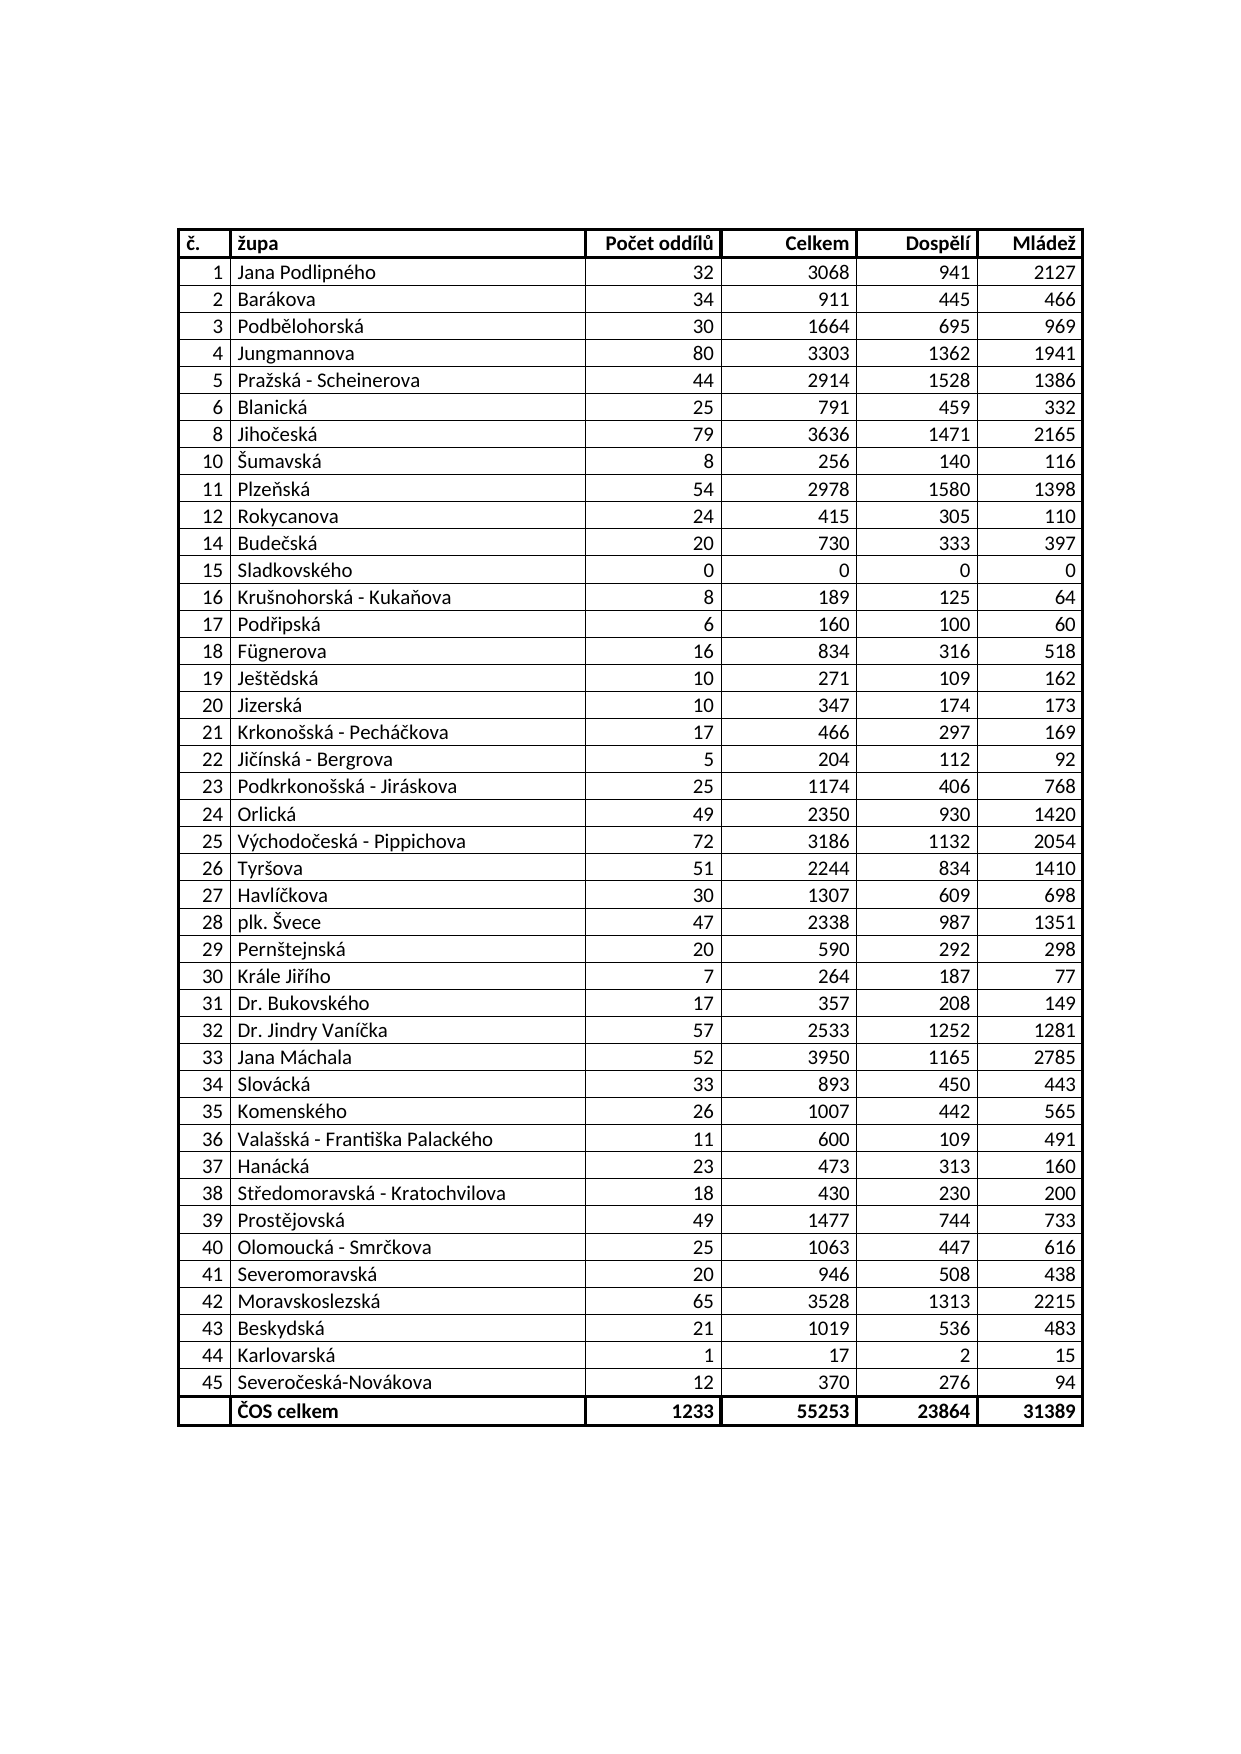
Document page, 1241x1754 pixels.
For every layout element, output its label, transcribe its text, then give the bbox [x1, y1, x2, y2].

table_cell 2 [180, 286, 230, 312]
table_cell 1 [180, 259, 230, 284]
table_cell 508 [857, 1261, 977, 1287]
table_cell 3636 [722, 421, 856, 447]
table_cell Východočeská - Pippichova [231, 827, 585, 853]
table_cell Šumavská [231, 448, 585, 474]
table_cell 30 [586, 313, 721, 339]
table_cell 116 [978, 448, 1081, 474]
table_header župa [232, 231, 584, 256]
table_cell 140 [857, 448, 977, 474]
table_cell 941 [857, 259, 977, 284]
table_cell 92 [978, 746, 1081, 772]
table_cell 24 [180, 800, 230, 826]
table_cell 30 [180, 963, 230, 989]
table_cell 20 [586, 936, 721, 962]
table_cell 347 [722, 692, 856, 718]
table_cell 54 [586, 475, 721, 501]
table_cell 44 [586, 367, 721, 393]
table_cell 536 [857, 1315, 977, 1341]
table_cell 31389 [979, 1398, 1081, 1423]
table_cell 276 [857, 1369, 977, 1395]
table_cell 438 [978, 1261, 1081, 1287]
table_cell 3303 [722, 340, 856, 366]
table_cell 20 [180, 692, 230, 718]
table_cell 3186 [722, 827, 856, 853]
table_cell 33 [180, 1044, 230, 1070]
table_cell 30 [586, 881, 721, 907]
table_cell 791 [722, 394, 856, 420]
table_cell 10 [586, 665, 721, 691]
table_cell 445 [857, 286, 977, 312]
table_cell 1386 [978, 367, 1081, 393]
table_cell Budečská [231, 529, 585, 555]
table_cell 834 [857, 854, 977, 880]
table_cell 51 [586, 854, 721, 880]
table_cell 32 [586, 259, 721, 284]
table_cell 149 [978, 990, 1081, 1016]
table_cell 695 [857, 313, 977, 339]
table_cell 1410 [978, 854, 1081, 880]
table_cell 0 [978, 556, 1081, 582]
table_cell Severomoravská [231, 1261, 585, 1287]
table_cell 397 [978, 529, 1081, 555]
table_cell 208 [857, 990, 977, 1016]
table_cell 768 [978, 773, 1081, 799]
table_cell 2978 [722, 475, 856, 501]
table_cell 609 [857, 881, 977, 907]
table_cell 8 [586, 448, 721, 474]
table_cell Podřipská [231, 611, 585, 637]
table_cell 39 [180, 1206, 230, 1232]
table_cell 483 [978, 1315, 1081, 1341]
table_cell 1174 [722, 773, 856, 799]
table_cell 18 [180, 638, 230, 664]
table_cell 2338 [722, 909, 856, 934]
table_cell 12 [180, 502, 230, 528]
table_cell 16 [586, 638, 721, 664]
table_cell 41 [180, 1261, 230, 1287]
table_cell 38 [180, 1179, 230, 1205]
table_cell Dr. Bukovského [231, 990, 585, 1016]
table_cell 491 [978, 1125, 1081, 1151]
table_cell 1580 [857, 475, 977, 501]
table_cell 8 [586, 584, 721, 609]
table_cell 174 [857, 692, 977, 718]
table_cell 79 [586, 421, 721, 447]
table_cell Středomoravská - Kratochvilova [231, 1179, 585, 1205]
table_cell 31 [180, 990, 230, 1016]
table_cell 5 [586, 746, 721, 772]
table_cell Pernštejnská [231, 936, 585, 962]
table_cell Dr. Jindry Vaníčka [231, 1017, 585, 1043]
table_cell 2054 [978, 827, 1081, 853]
table_cell 23864 [858, 1398, 976, 1423]
table_cell 911 [722, 286, 856, 312]
table_cell 36 [180, 1125, 230, 1151]
table_cell 42 [180, 1288, 230, 1314]
table_cell 160 [722, 611, 856, 637]
table_cell 1398 [978, 475, 1081, 501]
table_cell 1471 [857, 421, 977, 447]
table_cell 2 [857, 1342, 977, 1368]
table_cell 1664 [722, 313, 856, 339]
table_cell 60 [978, 611, 1081, 637]
table_cell 297 [857, 719, 977, 745]
table_cell 3068 [722, 259, 856, 284]
table_cell 80 [586, 340, 721, 366]
table_header Počet oddílů [587, 231, 719, 256]
table_cell 26 [586, 1098, 721, 1124]
table_cell 473 [722, 1152, 856, 1178]
table_cell 47 [586, 909, 721, 934]
table_cell 893 [722, 1071, 856, 1097]
table_cell Podbělohorská [231, 313, 585, 339]
table_cell 316 [857, 638, 977, 664]
table_cell 357 [722, 990, 856, 1016]
table_cell Olomoucká - Smrčkova [231, 1234, 585, 1259]
table_cell 930 [857, 800, 977, 826]
table_cell 1233 [587, 1398, 719, 1423]
table_cell 447 [857, 1234, 977, 1259]
table_cell Rokycanova [231, 502, 585, 528]
table_cell 333 [857, 529, 977, 555]
table_cell 17 [586, 719, 721, 745]
table_cell Moravskoslezská [231, 1288, 585, 1314]
table_cell 37 [180, 1152, 230, 1178]
table_cell 2165 [978, 421, 1081, 447]
table_cell 600 [722, 1125, 856, 1151]
table_cell 17 [722, 1342, 856, 1368]
table_cell 125 [857, 584, 977, 609]
table_cell 1007 [722, 1098, 856, 1124]
table_cell 0 [586, 556, 721, 582]
table_cell Valašská - Františka Palackého [231, 1125, 585, 1151]
table_cell Fügnerova [231, 638, 585, 664]
table_cell 25 [586, 394, 721, 420]
table_cell 969 [978, 313, 1081, 339]
table_cell 12 [586, 1369, 721, 1395]
table_cell 698 [978, 881, 1081, 907]
table_cell 834 [722, 638, 856, 664]
table_cell Krále Jiřího [231, 963, 585, 989]
table_cell 40 [180, 1234, 230, 1259]
table_cell 100 [857, 611, 977, 637]
table_cell Orlická [231, 800, 585, 826]
table_cell 0 [722, 556, 856, 582]
table_cell 32 [180, 1017, 230, 1043]
table_cell 16 [180, 584, 230, 609]
table_cell 10 [180, 448, 230, 474]
table_cell 1362 [857, 340, 977, 366]
table_cell 15 [180, 556, 230, 582]
table_cell 55253 [723, 1398, 855, 1423]
table_cell 292 [857, 936, 977, 962]
table_cell 19 [180, 665, 230, 691]
table_header Mládež [979, 231, 1081, 256]
table_cell Barákova [231, 286, 585, 312]
table_cell 24 [586, 502, 721, 528]
table_cell 34 [586, 286, 721, 312]
table_cell 15 [978, 1342, 1081, 1368]
table_cell 230 [857, 1179, 977, 1205]
table_cell 162 [978, 665, 1081, 691]
table_cell 189 [722, 584, 856, 609]
table_cell 256 [722, 448, 856, 474]
table_cell 8 [180, 421, 230, 447]
table_cell 298 [978, 936, 1081, 962]
table_cell Krkonošská - Pecháčkova [231, 719, 585, 745]
table_cell 3 [180, 313, 230, 339]
table_cell 518 [978, 638, 1081, 664]
table_cell 264 [722, 963, 856, 989]
table_cell 20 [586, 529, 721, 555]
table_cell 22 [180, 746, 230, 772]
table_cell Tyršova [231, 854, 585, 880]
table_cell 2533 [722, 1017, 856, 1043]
table_cell Jana Máchala [231, 1044, 585, 1070]
table_cell 2914 [722, 367, 856, 393]
table_cell 72 [586, 827, 721, 853]
table_cell 43 [180, 1315, 230, 1341]
table_cell 21 [586, 1315, 721, 1341]
table_cell Slovácká [231, 1071, 585, 1097]
table_cell 443 [978, 1071, 1081, 1097]
table_cell Krušnohorská - Kukaňova [231, 584, 585, 609]
table_cell 1252 [857, 1017, 977, 1043]
table_cell Ještědská [231, 665, 585, 691]
table_cell 29 [180, 936, 230, 962]
table_cell 11 [586, 1125, 721, 1151]
table_cell 1307 [722, 881, 856, 907]
table_cell 57 [586, 1017, 721, 1043]
table_cell 590 [722, 936, 856, 962]
table_cell 2785 [978, 1044, 1081, 1070]
table_cell 11 [180, 475, 230, 501]
table_cell 313 [857, 1152, 977, 1178]
table_cell 49 [586, 1206, 721, 1232]
table_cell Jungmannova [231, 340, 585, 366]
table_cell 1281 [978, 1017, 1081, 1043]
table_cell 5 [180, 367, 230, 393]
table_cell 17 [586, 990, 721, 1016]
table_cell 332 [978, 394, 1081, 420]
table_cell Pražská - Scheinerova [231, 367, 585, 393]
table_cell 28 [180, 909, 230, 934]
table_cell 459 [857, 394, 977, 420]
table_cell 271 [722, 665, 856, 691]
table_cell 64 [978, 584, 1081, 609]
table_cell 946 [722, 1261, 856, 1287]
table_cell 430 [722, 1179, 856, 1205]
table_cell 733 [978, 1206, 1081, 1232]
table_cell 52 [586, 1044, 721, 1070]
table_cell Havlíčkova [231, 881, 585, 907]
table_cell 1420 [978, 800, 1081, 826]
table_cell Beskydská [231, 1315, 585, 1341]
table_cell Podkrkonošská - Jiráskova [231, 773, 585, 799]
table_header Celkem [723, 231, 855, 256]
table_cell 3950 [722, 1044, 856, 1070]
table_cell Jičínská - Bergrova [231, 746, 585, 772]
table_header č. [180, 231, 229, 256]
table_cell 169 [978, 719, 1081, 745]
table_cell 305 [857, 502, 977, 528]
table_cell Komenského [231, 1098, 585, 1124]
table_cell 110 [978, 502, 1081, 528]
table_cell 3528 [722, 1288, 856, 1314]
table_cell 204 [722, 746, 856, 772]
table_cell 26 [180, 854, 230, 880]
table_cell 77 [978, 963, 1081, 989]
table_cell Plzeňská [231, 475, 585, 501]
table_cell 49 [586, 800, 721, 826]
table_cell 94 [978, 1369, 1081, 1395]
table_cell 1477 [722, 1206, 856, 1232]
table_cell Severočeská-Novákova [231, 1369, 585, 1395]
table_cell 7 [586, 963, 721, 989]
table_cell 2350 [722, 800, 856, 826]
table_cell 109 [857, 665, 977, 691]
table_cell 10 [586, 692, 721, 718]
table_cell 466 [978, 286, 1081, 312]
table_cell 466 [722, 719, 856, 745]
table_cell 2127 [978, 259, 1081, 284]
table_cell 987 [857, 909, 977, 934]
table_cell 1941 [978, 340, 1081, 366]
table_cell 23 [586, 1152, 721, 1178]
table_cell 187 [857, 963, 977, 989]
table_cell 6 [586, 611, 721, 637]
table_cell 1019 [722, 1315, 856, 1341]
table_cell 44 [180, 1342, 230, 1368]
table_cell 370 [722, 1369, 856, 1395]
table_cell 112 [857, 746, 977, 772]
table_cell 173 [978, 692, 1081, 718]
table_cell 21 [180, 719, 230, 745]
table_cell 25 [586, 1234, 721, 1259]
table_cell 1 [586, 1342, 721, 1368]
table_cell Jana Podlipného [231, 259, 585, 284]
table_cell 442 [857, 1098, 977, 1124]
table_cell 17 [180, 611, 230, 637]
table_cell Karlovarská [231, 1342, 585, 1368]
table_cell 200 [978, 1179, 1081, 1205]
table_cell 23 [180, 773, 230, 799]
table_cell Jihočeská [231, 421, 585, 447]
table_cell 34 [180, 1071, 230, 1097]
table_cell 160 [978, 1152, 1081, 1178]
table_cell 1165 [857, 1044, 977, 1070]
table_cell 450 [857, 1071, 977, 1097]
table_cell 415 [722, 502, 856, 528]
table_cell 565 [978, 1098, 1081, 1124]
table_cell 0 [857, 556, 977, 582]
table_cell Hanácká [231, 1152, 585, 1178]
table_cell 2244 [722, 854, 856, 880]
table_cell 18 [586, 1179, 721, 1205]
table_cell 616 [978, 1234, 1081, 1259]
table_cell ČOS celkem [232, 1398, 584, 1423]
table_cell Sladkovského [231, 556, 585, 582]
table_cell 45 [180, 1369, 230, 1395]
table_cell 406 [857, 773, 977, 799]
table_cell plk. Švece [231, 909, 585, 934]
table_cell 65 [586, 1288, 721, 1314]
table_cell 6 [180, 394, 230, 420]
table_cell Prostějovská [231, 1206, 585, 1232]
table_cell 109 [857, 1125, 977, 1151]
table_cell 14 [180, 529, 230, 555]
table_cell 4 [180, 340, 230, 366]
table_cell 27 [180, 881, 230, 907]
table_cell 20 [586, 1261, 721, 1287]
table_cell 35 [180, 1098, 230, 1124]
table_header Dospělí [858, 231, 976, 256]
table_cell 1132 [857, 827, 977, 853]
table_cell 1351 [978, 909, 1081, 934]
table_cell 1063 [722, 1234, 856, 1259]
table_cell 730 [722, 529, 856, 555]
table_cell 33 [586, 1071, 721, 1097]
table_cell [180, 1398, 229, 1423]
table_cell 2215 [978, 1288, 1081, 1314]
table_cell Blanická [231, 394, 585, 420]
table_cell 1313 [857, 1288, 977, 1314]
table_cell Jizerská [231, 692, 585, 718]
table_cell 744 [857, 1206, 977, 1232]
table_cell 1528 [857, 367, 977, 393]
table_cell 25 [180, 827, 230, 853]
table_cell 25 [586, 773, 721, 799]
